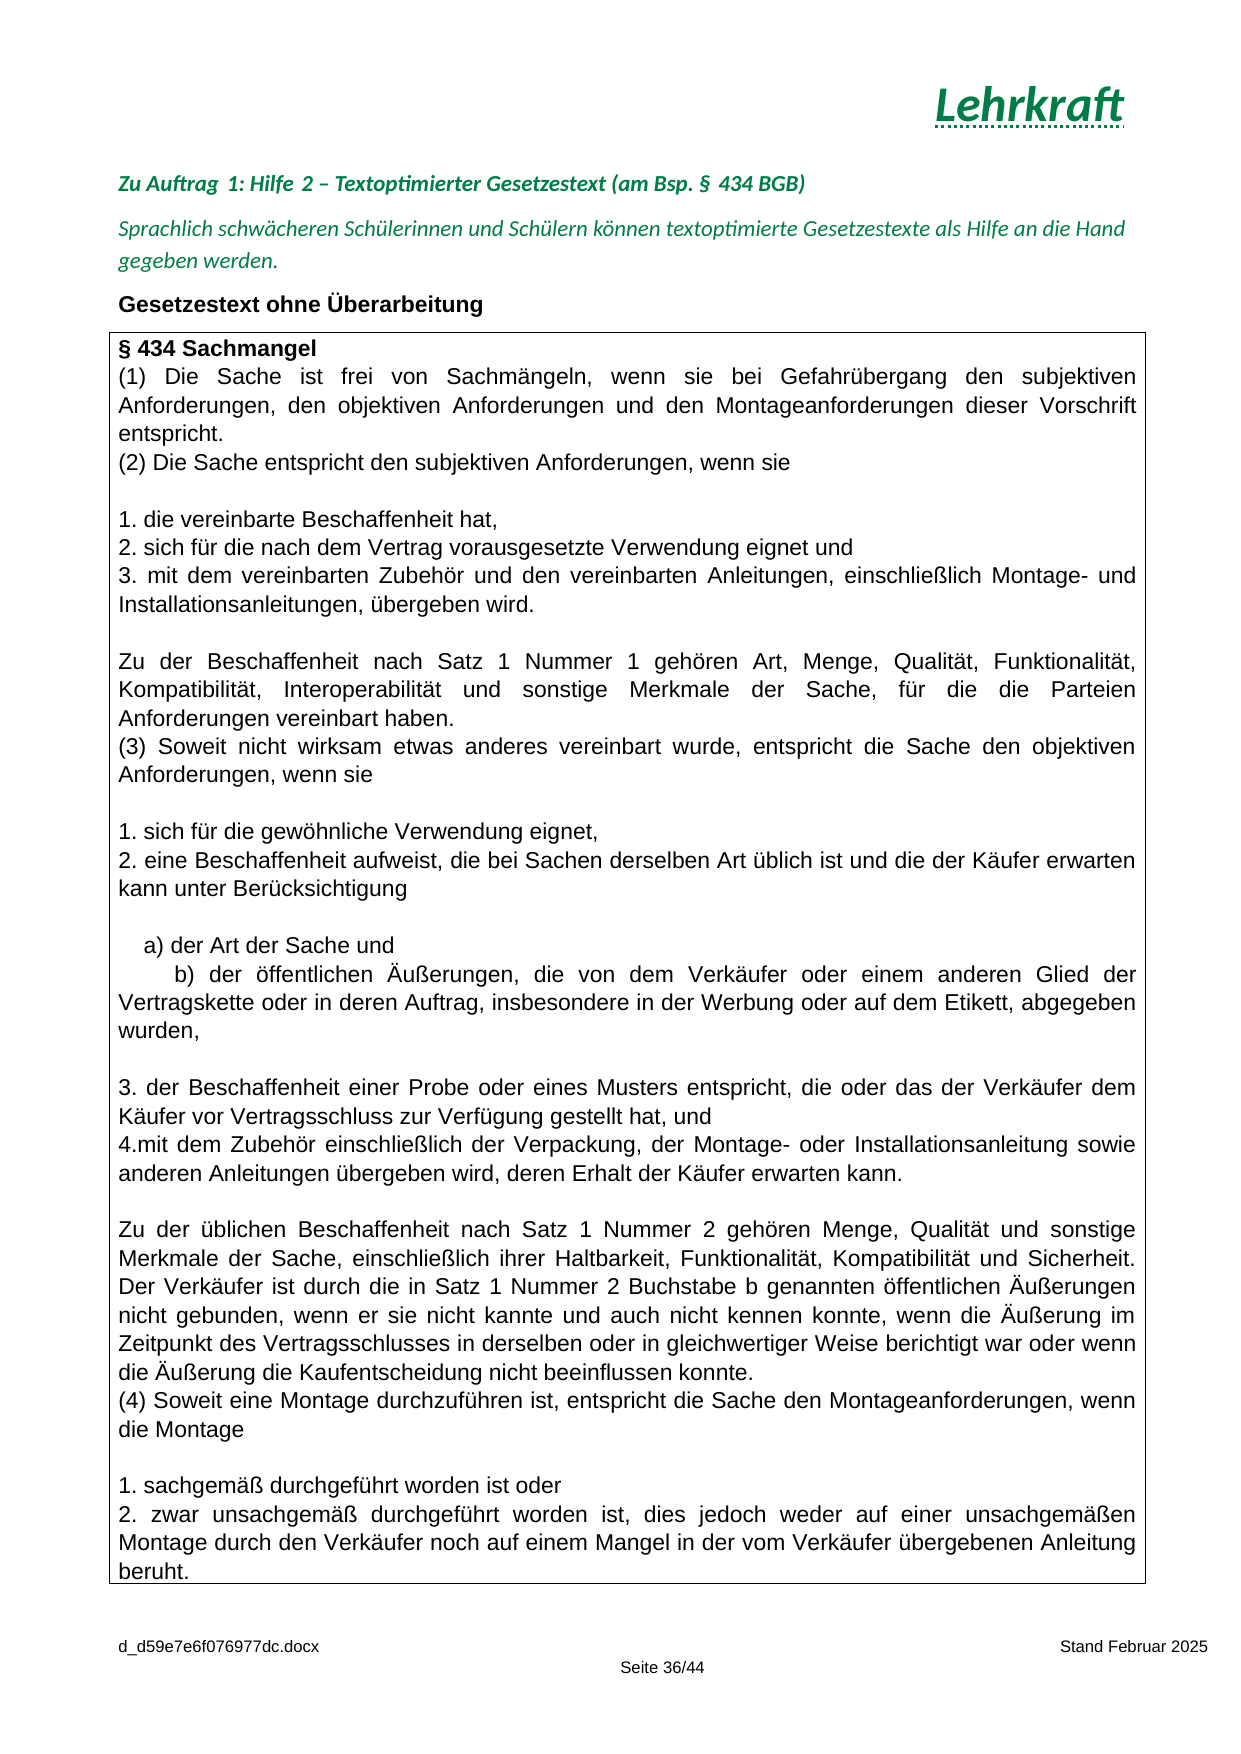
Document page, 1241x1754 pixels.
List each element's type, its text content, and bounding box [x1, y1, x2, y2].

text 2. eine Beschaffenheit aufweist, die bei Sachen derselben Art üblich ist und die der Käufer erwarten kann unter Berücksichtigung [110, 844, 1145, 902]
text Sprachlich schwächeren Schülerinnen und Schülern können textoptimierte Gesetzestexte als Hilfe an die Hand gegeben werden. [118, 214, 1134, 274]
text Gesetzestext ohne Überarbeitung [118, 291, 1137, 317]
text 2. zwar unsachgemäß durchgeführt worden ist, dies jedoch weder auf einer unsachgemäßen Montage durch den Verkäufer noch auf einem Mangel in der vom Verkäufer übergebenen Anleitung beruht. [110, 1498, 1145, 1583]
text (3) Soweit nicht wirksam etwas anderes vereinbart wurde, entspricht die Sache den objektiven Anforderungen, wenn sie [110, 730, 1145, 788]
text 1. sachgemäß durchgeführt worden ist oder [110, 1469, 1145, 1498]
text § 434 Sachmangel [110, 333, 1145, 360]
text Zu der üblichen Beschaffenheit nach Satz 1 Nummer 2 gehören Menge, Qualität und sonstige Merkmale der Sache, einschließlich ihrer Haltbarkeit, Funktionalität, Kompatibilität und Sicherheit. Der Verkäufer ist durch die in Satz 1 Nummer 2 Buchstabe b genannten öffentlichen Äußerungen nicht gebunden, wenn er sie nicht kannte und auch nicht kennen konnte, wenn die Äußerung im Zeitpunkt des Vertragsschlusses in derselben oder in gleichwertiger Weise berichtigt war oder wenn die Äußerung die Kaufentscheidung nicht beeinflussen konnte. [110, 1213, 1145, 1384]
text Zu Auftrag 1: Hilfe 2 – Textoptimierter Gesetzestext (am Bsp. § 434 BGB) [118, 169, 1134, 197]
text Zu der Beschaffenheit nach Satz 1 Nummer 1 gehören Art, Menge, Qualität, Funktionalität, Kompatibilität, Interoperabilität und sonstige Merkmale der Sache, für die die Parteien Anforderungen vereinbart haben. [110, 644, 1145, 730]
text b) der öffentlichen Äußerungen, die von dem Verkäufer oder einem anderen Glied der Vertragskette oder in deren Auftrag, insbesondere in der Werbung oder auf dem Etikett, abgegeben wurden, [110, 957, 1145, 1044]
text (2) Die Sache entspricht den subjektiven Anforderungen, wenn sie [110, 446, 1145, 475]
text (1) Die Sache ist frei von Sachmängeln, wenn sie bei Gefahrübergang den subjektiven Anforderungen, den objektiven Anforderungen und den Montageanforderungen dieser Vorschrift entspricht. [110, 360, 1145, 446]
text 3. mit dem vereinbarten Zubehör und den vereinbarten Anleitungen, einschließlich Montage- und Installationsanleitungen, übergeben wird. [110, 559, 1145, 617]
text 2. sich für die nach dem Vertrag vorausgesetzte Verwendung eignet und [110, 531, 1145, 559]
text 1. die vereinbarte Beschaffenheit hat, [110, 502, 1145, 531]
text (4) Soweit eine Montage durchzuführen ist, entspricht die Sache den Montageanforderungen, wenn die Montage [110, 1384, 1145, 1442]
text 1. sich für die gewöhnliche Verwendung eignet, [110, 815, 1145, 844]
text 3. der Beschaffenheit einer Probe oder eines Musters entspricht, die oder das der Verkäufer dem Käufer vor Vertragsschluss zur Verfügung gestellt hat, und [110, 1071, 1145, 1128]
text a) der Art der Sache und [110, 929, 1145, 957]
text 4.mit dem Zubehör einschließlich der Verpackung, der Montage- oder Installationsanleitung sowie anderen Anleitungen übergeben wird, deren Erhalt der Käufer erwarten kann. [110, 1128, 1145, 1186]
